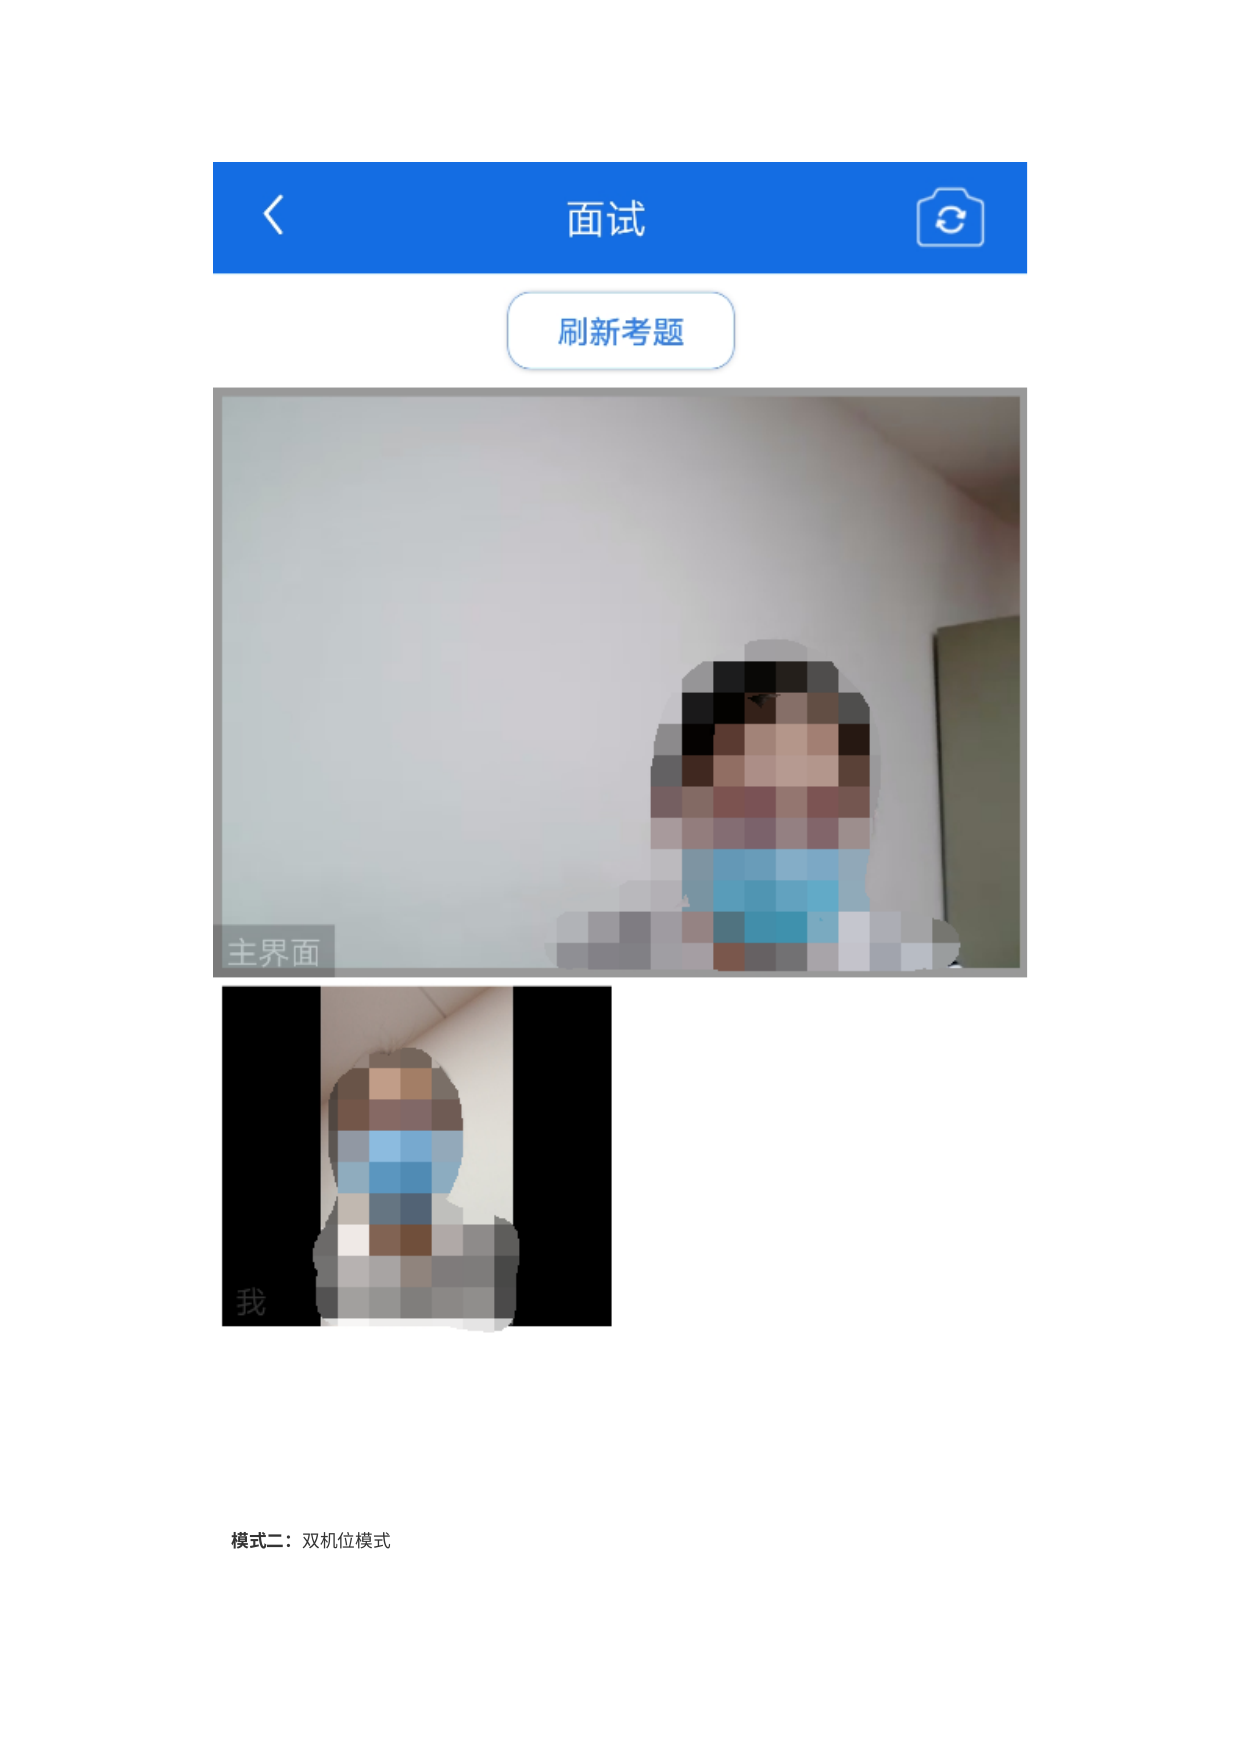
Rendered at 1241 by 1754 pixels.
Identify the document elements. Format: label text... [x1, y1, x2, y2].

picture [213, 162, 1028, 1472]
text 模式二：双机位模式 [187, 1524, 1053, 1556]
